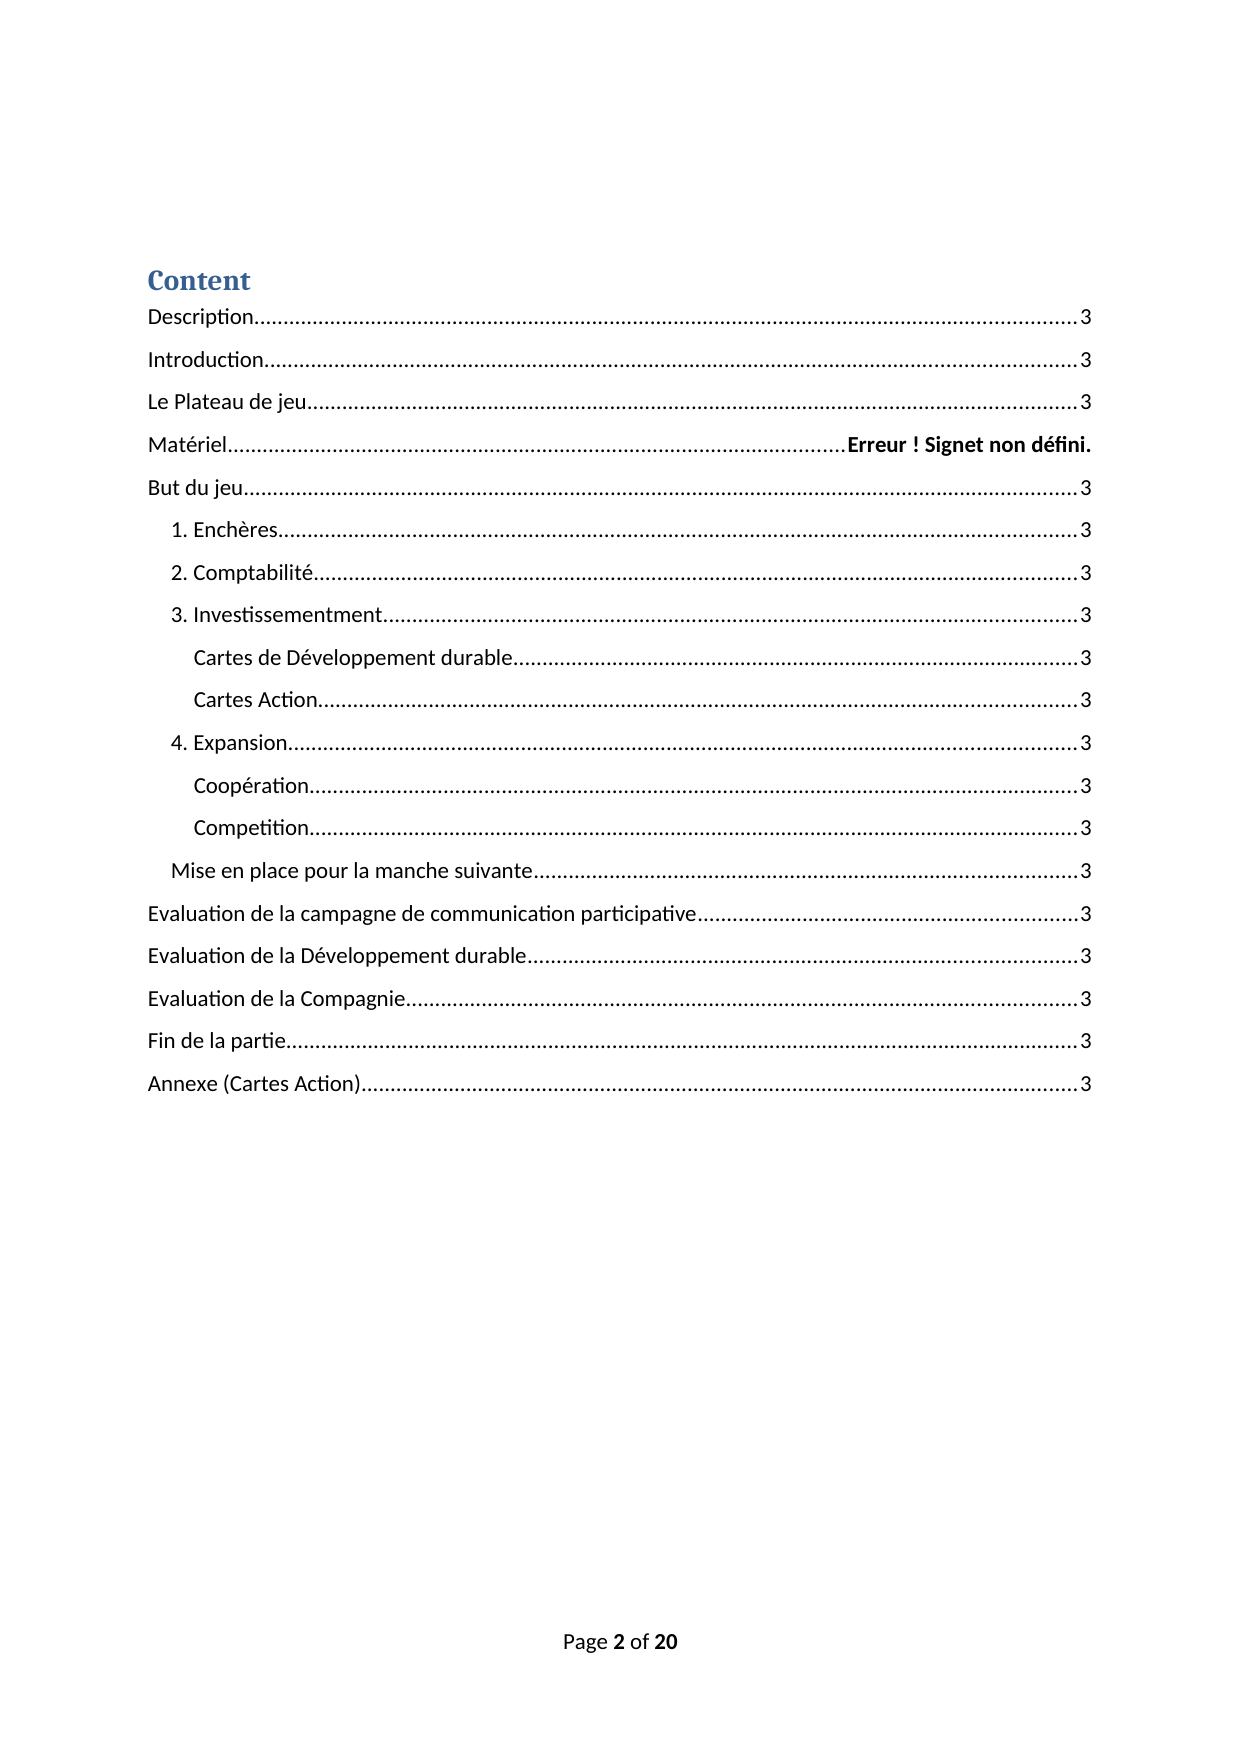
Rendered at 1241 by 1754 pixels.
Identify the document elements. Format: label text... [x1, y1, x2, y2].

text Matériel Erreur ! Signet non défini. [148, 430, 1093, 458]
text Competition 3 [193, 813, 1093, 841]
text Annexe (Cartes Action) 3 [148, 1069, 1093, 1097]
text Mise en place pour la manche suivante 3 [171, 856, 1093, 884]
text Introduction 3 [148, 345, 1093, 373]
subtitle Content [148, 264, 1093, 297]
text Fin de la partie 3 [148, 1026, 1093, 1054]
text Evaluation de la Compagnie 3 [148, 984, 1093, 1012]
text Evaluation de la campagne de communication participative 3 [148, 899, 1093, 927]
text Coopération 3 [193, 771, 1093, 799]
text Cartes Action 3 [193, 686, 1093, 714]
text 3. Investissementment 3 [171, 600, 1093, 628]
text 1. Enchères 3 [171, 515, 1093, 543]
text But du jeu 3 [148, 473, 1093, 501]
text Cartes de Développement durable 3 [193, 643, 1093, 671]
text Le Plateau de jeu 3 [148, 387, 1093, 415]
text 4. Expansion 3 [171, 728, 1093, 756]
text Evaluation de la Développement durable 3 [148, 941, 1093, 969]
text 2. Comptabilité 3 [171, 558, 1093, 586]
text Description 3 [148, 302, 1093, 330]
